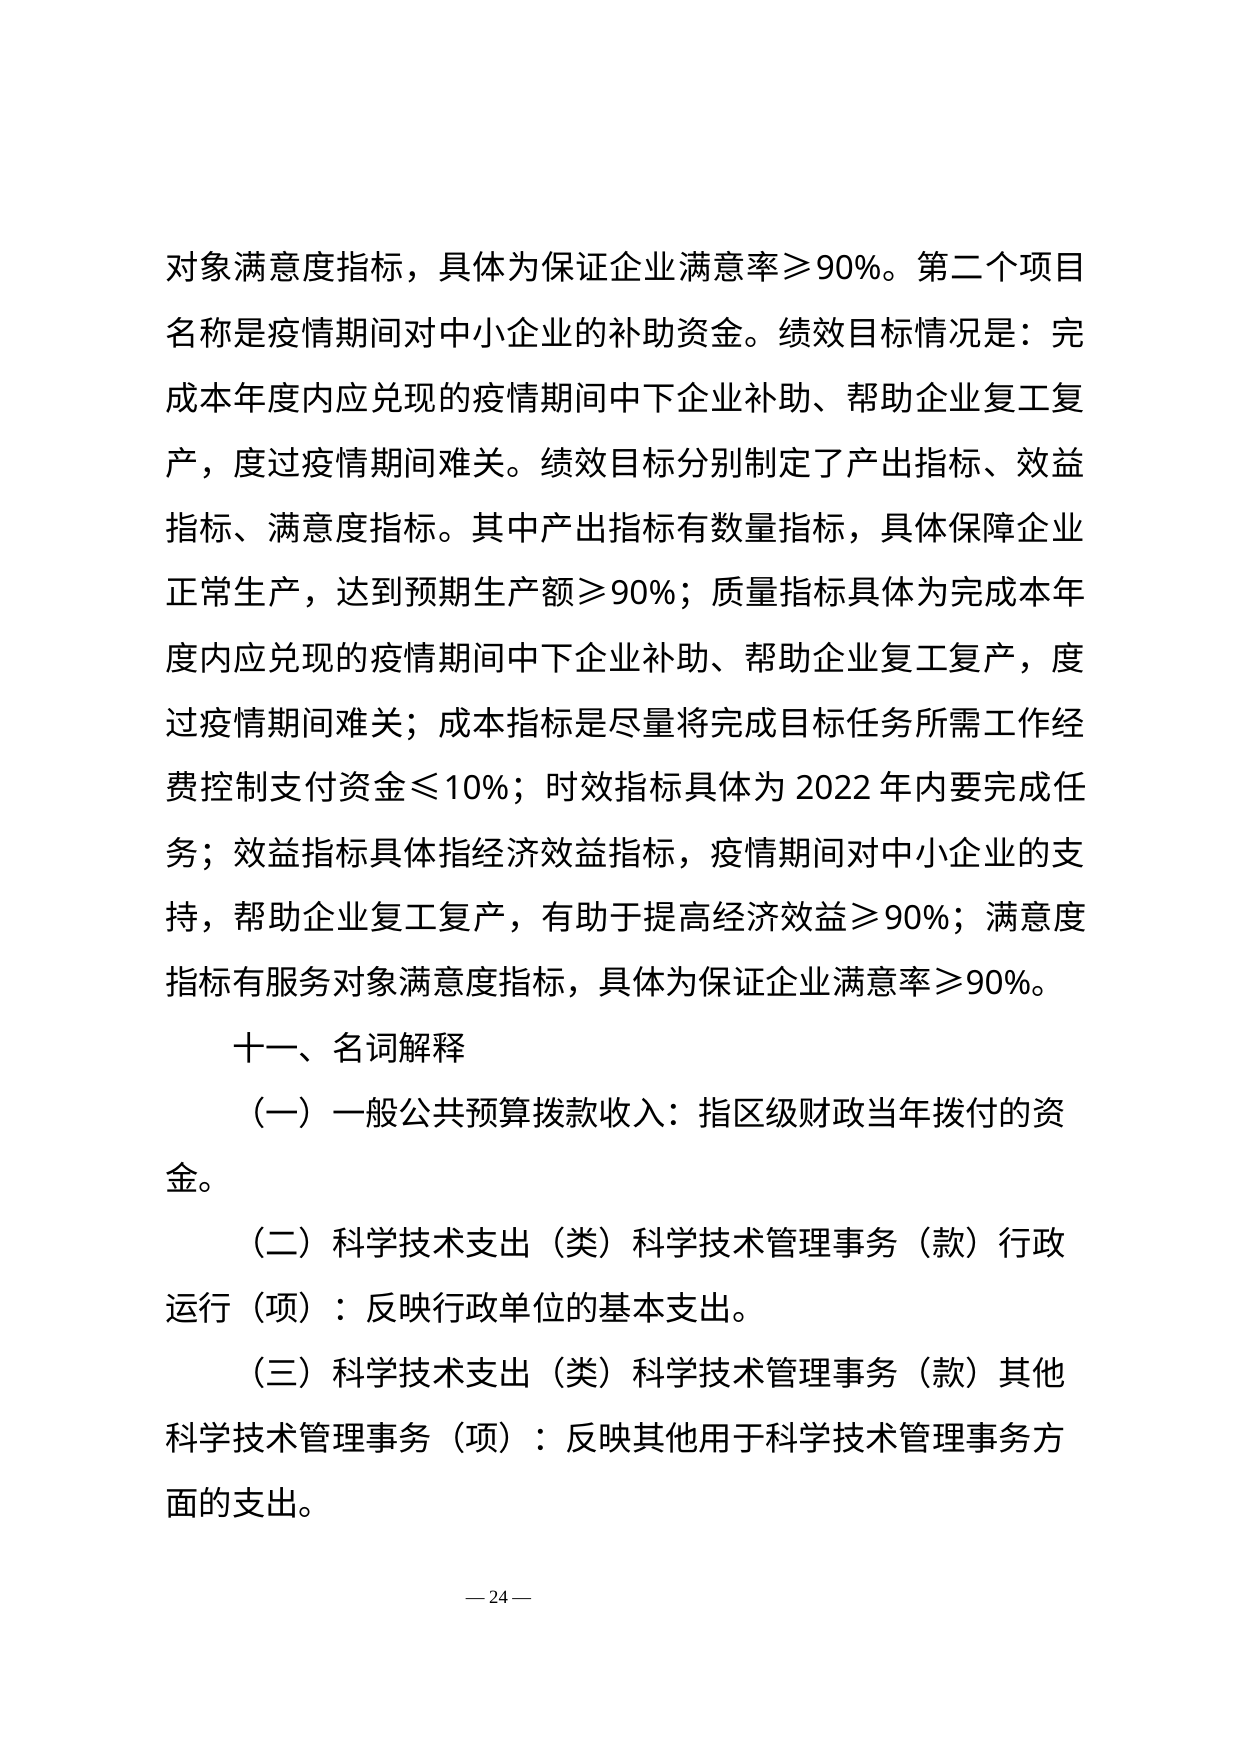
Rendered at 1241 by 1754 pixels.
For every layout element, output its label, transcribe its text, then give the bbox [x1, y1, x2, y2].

text （二）科学技术支出（类）科学技术管理事务（款）行政运行（项）：反映行政单位的基本支出。 [165, 1208, 1087, 1338]
text （一）一般公共预算拨款收入：指区级财政当年拨付的资金。 [165, 1078, 1087, 1208]
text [165, 233, 1087, 1013]
text （三）科学技术支出（类）科学技术管理事务（款）其他科学技术管理事务（项）：反映其他用于科学技术管理事务方面的支出。 [165, 1338, 1087, 1533]
text 十一、名词解释 [165, 1013, 1087, 1078]
